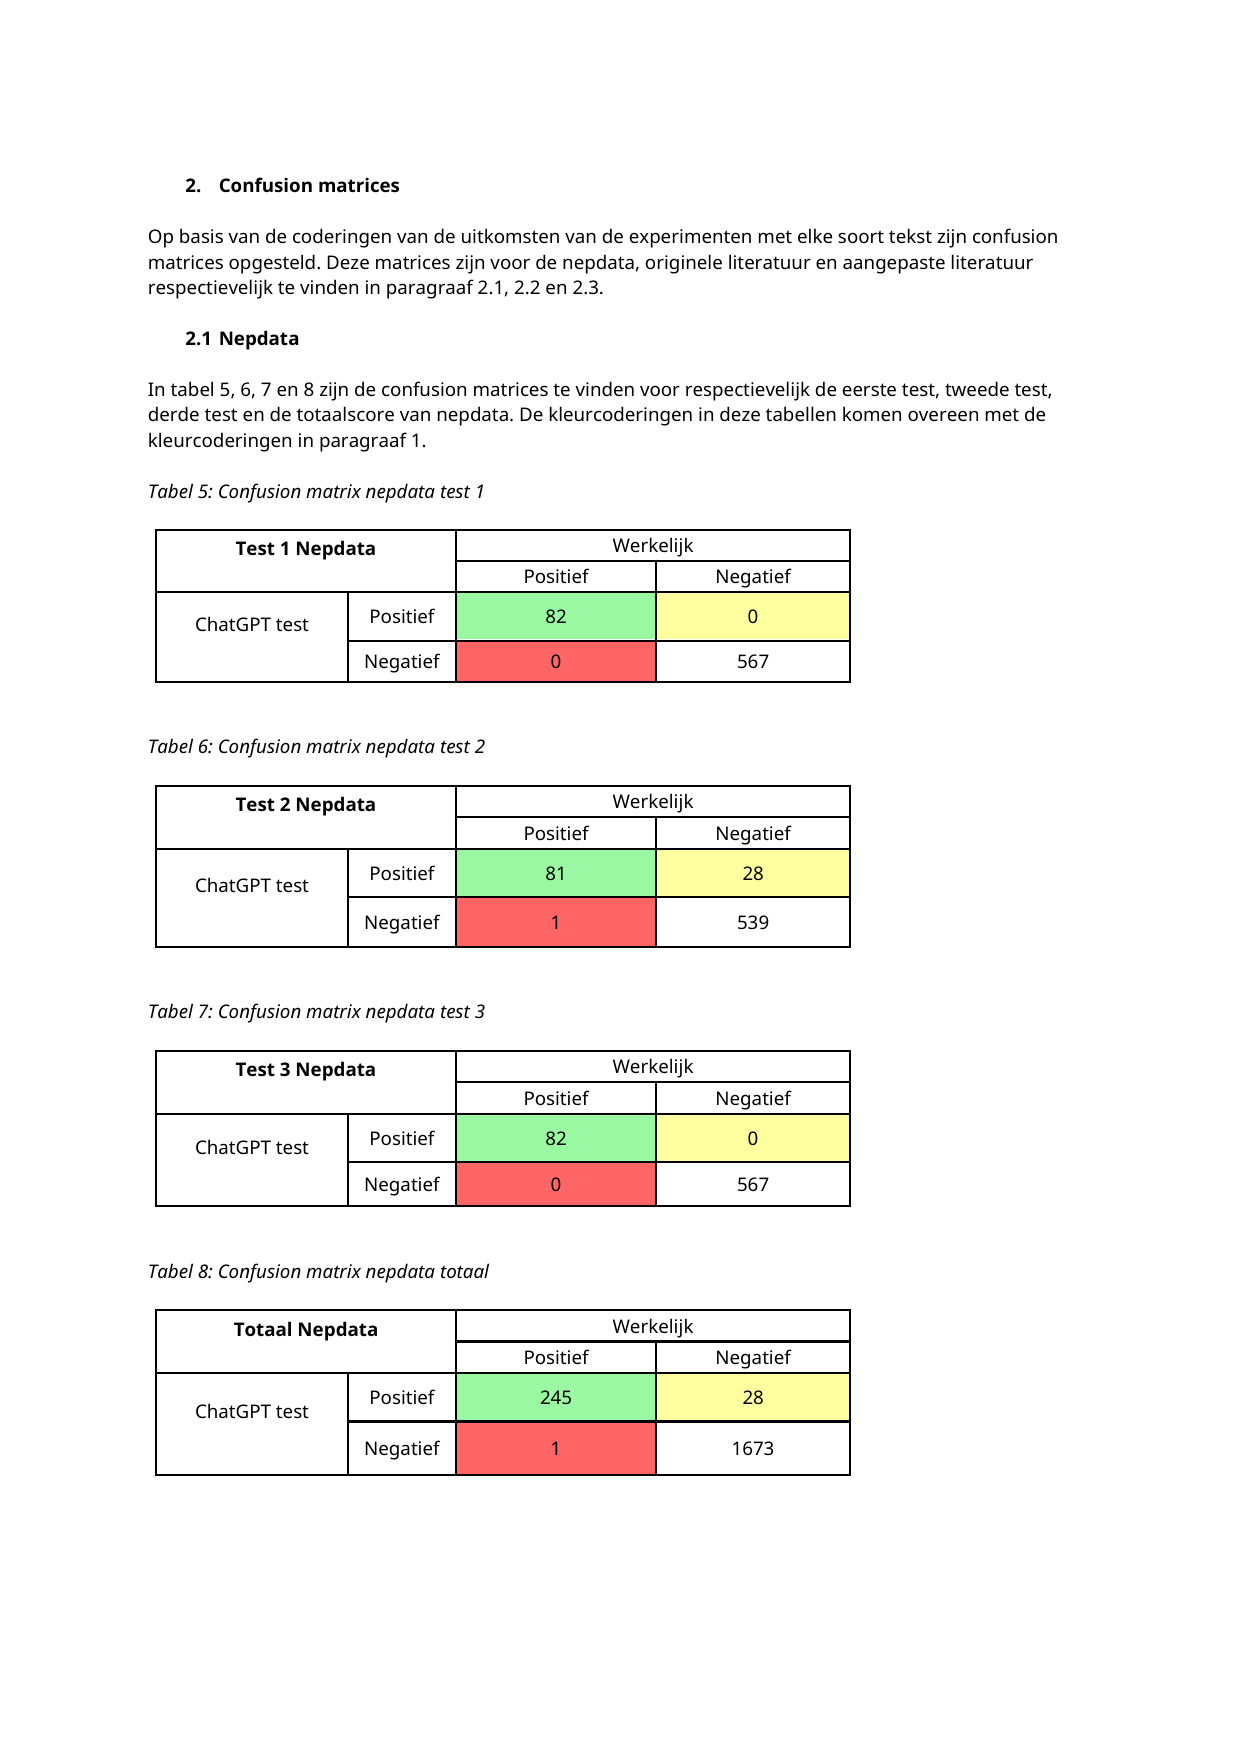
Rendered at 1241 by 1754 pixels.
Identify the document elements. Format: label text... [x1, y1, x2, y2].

text Op basis van de coderingen van de uitkomsten van de experimenten met elke soort tekst zijn confusion matrices opgesteld. Deze matrices zijn voor de nepdata, originele literatuur en aangepaste literatuur respectievelijk te vinden in paragraaf 2.1, 2.2 en 2.3. [148, 224, 1093, 300]
table_header Test 2 Nepdata [157, 787, 455, 847]
table_cell Positief [457, 562, 655, 591]
table_cell 82 [457, 1115, 655, 1161]
list Confusion matrices [185, 173, 1093, 198]
table_cell ChatGPT test [157, 1374, 347, 1474]
table_cell 539 [657, 898, 849, 946]
table_header Werkelijk [457, 1052, 849, 1081]
table_cell Positief [457, 818, 655, 847]
table_header Werkelijk [457, 531, 849, 559]
table_cell 1 [457, 898, 655, 946]
table_cell Positief [349, 593, 455, 639]
table_cell 82 [457, 593, 655, 639]
table_header Totaal Nepdata [157, 1311, 455, 1372]
table_cell 567 [657, 642, 849, 681]
table_cell Positief [457, 1343, 655, 1372]
table_cell Negatief [349, 898, 455, 946]
text Tabel 8: Confusion matrix nepdata totaal [148, 1258, 1093, 1283]
table_cell Negatief [349, 1423, 455, 1474]
text In tabel 5, 6, 7 en 8 zijn de confusion matrices te vinden voor respectievelijk de eerste test, tweede test, derde test en de totaalscore van nepdata. De kleurcoderingen in deze tabellen komen overeen met de kleurcoderingen in paragraaf 1. [148, 376, 1093, 453]
list Nepdata [185, 325, 1093, 351]
table_cell 1673 [657, 1423, 849, 1474]
text Tabel 5: Confusion matrix nepdata test 1 [148, 478, 1093, 504]
table_header Werkelijk [457, 1311, 849, 1340]
table_cell 245 [457, 1374, 655, 1420]
table_cell 0 [657, 593, 849, 639]
table_cell 28 [657, 1374, 849, 1420]
text Tabel 7: Confusion matrix nepdata test 3 [148, 999, 1093, 1024]
table_cell 0 [457, 642, 655, 681]
table_cell Negatief [349, 1163, 455, 1205]
table_cell Positief [349, 850, 455, 896]
table_cell ChatGPT test [157, 593, 347, 681]
table_cell ChatGPT test [157, 1115, 347, 1205]
table_cell Negatief [349, 642, 455, 681]
table_cell Negatief [657, 1343, 849, 1372]
table_header Test 3 Nepdata [157, 1052, 455, 1112]
table_cell 567 [657, 1163, 849, 1205]
table_cell ChatGPT test [157, 850, 347, 946]
table_cell 81 [457, 850, 655, 896]
table_cell Negatief [657, 1083, 849, 1112]
table_cell Positief [349, 1374, 455, 1420]
text Tabel 6: Confusion matrix nepdata test 2 [148, 734, 1093, 759]
table_cell 1 [457, 1423, 655, 1474]
table_cell Negatief [657, 818, 849, 847]
table_header Werkelijk [457, 787, 849, 816]
table_cell Positief [349, 1115, 455, 1161]
table_cell 0 [457, 1163, 655, 1205]
table_cell 0 [657, 1115, 849, 1161]
table_cell 28 [657, 850, 849, 896]
table_cell Positief [457, 1083, 655, 1112]
table_cell Negatief [657, 562, 849, 591]
table_header Test 1 Nepdata [157, 531, 455, 591]
